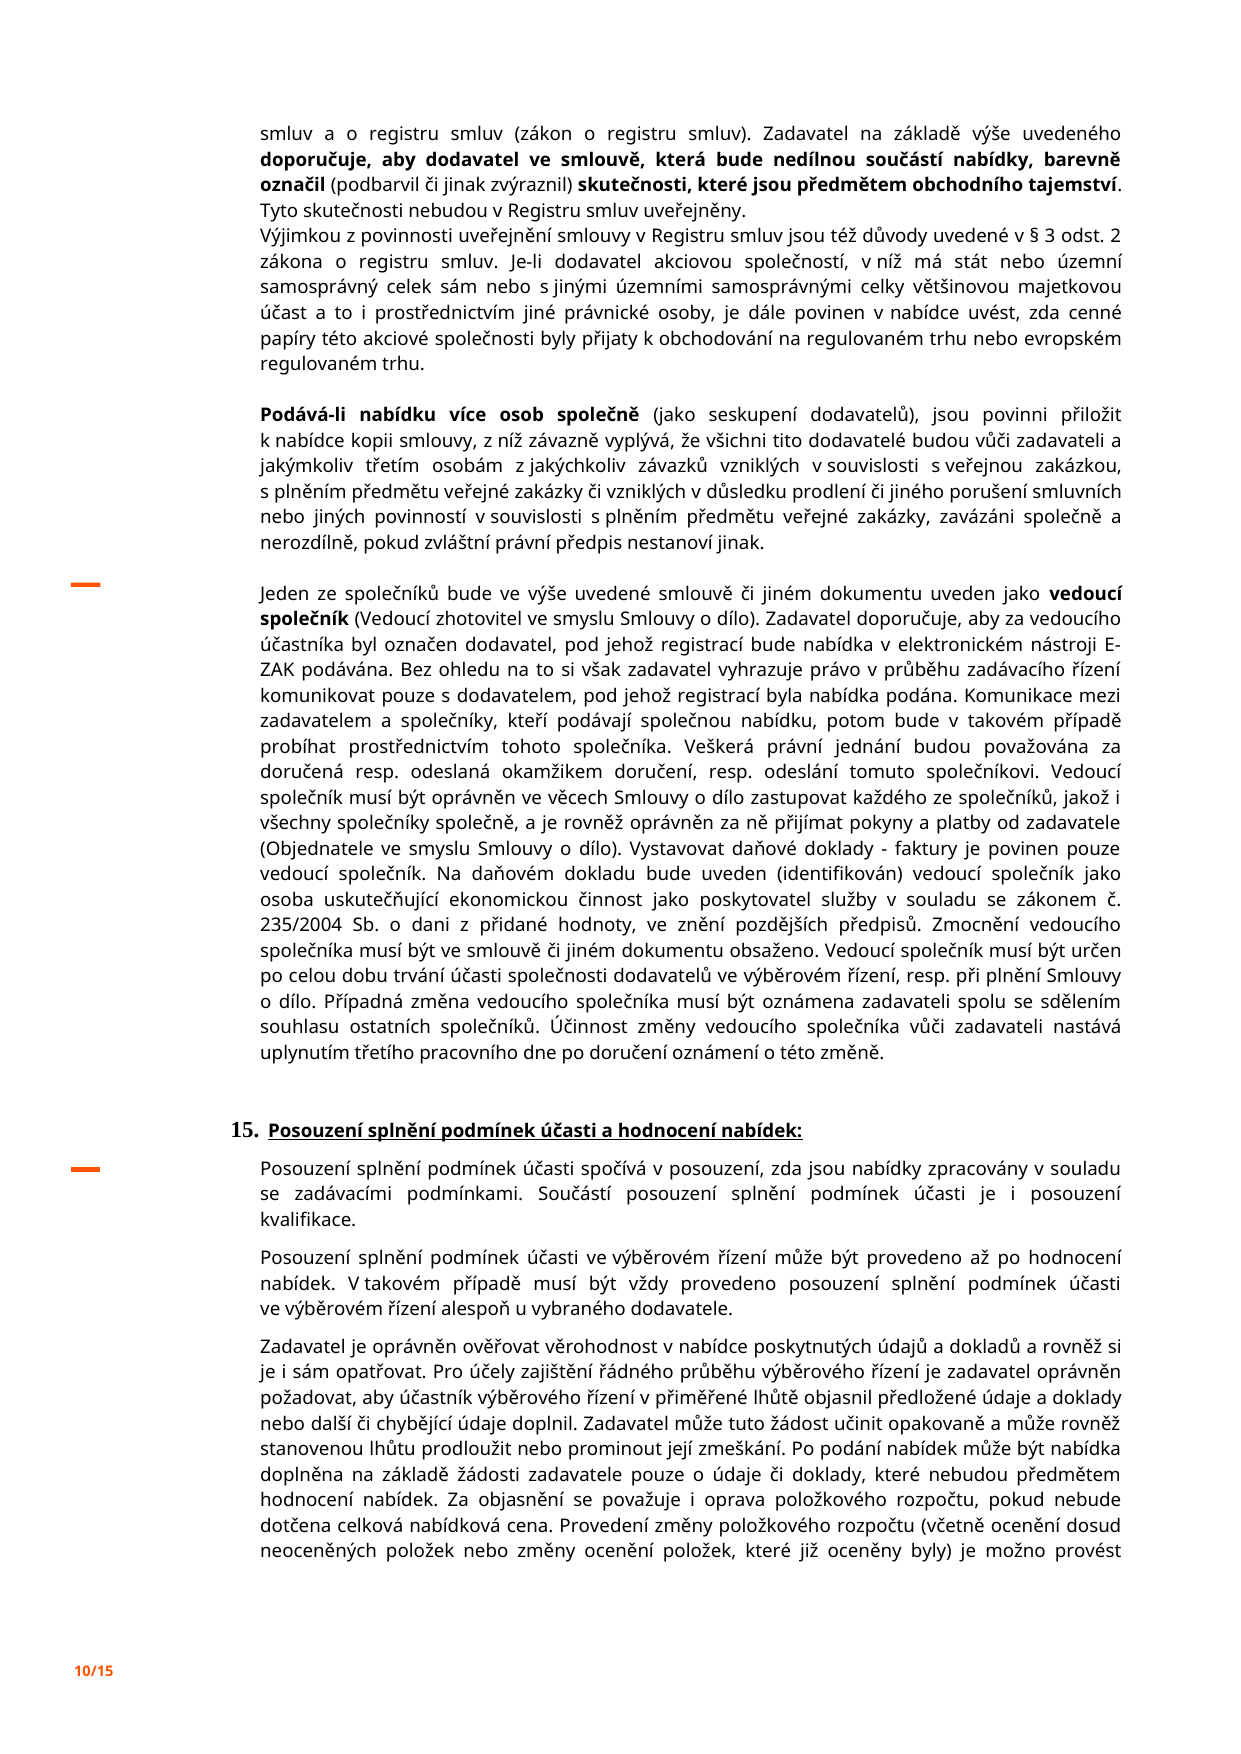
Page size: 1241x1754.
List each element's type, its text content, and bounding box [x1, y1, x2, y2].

text Posouzení splnění podmínek účasti ve výběrovém řízení může být provedeno až po hodnocení nabídek. V takovém případě musí být vždy provedeno posouzení splnění podmínek účasti ve výběrovém řízení alespoň u vybraného dodavatele. [260, 1244, 1122, 1321]
text Posouzení splnění podmínek účasti spočívá v posouzení, zda jsou nabídky zpracovány v souladu se zadávacími podmínkami. Součástí posouzení splnění podmínek účasti je i posouzení kvalifikace. [260, 1155, 1122, 1232]
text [260, 121, 1122, 223]
text Výjimkou z povinnosti uveřejnění smlouvy v Registru smluv jsou též důvody uvedené v § 3 odst. 2 zákona o registru smluv. Je-li dodavatel akciovou společností, v níž má stát nebo územní samosprávný celek sám nebo s jinými územními samosprávnými celky většinovou majetkovou účast a to i prostřednictvím jiné právnické osoby, je dále povinen v nabídce uvést, zda cenné papíry této akciové společnosti byly přijaty k obchodování na regulovaném trhu nebo evropském regulovaném trhu. [260, 223, 1122, 376]
text Podává-li nabídku více osob společně (jako seskupení dodavatelů), jsou povinni přiložit k nabídce kopii smlouvy, z níž závazně vyplývá, že všichni tito dodavatelé budou vůči zadavateli a jakýmkoliv třetím osobám z jakýchkoliv závazků vzniklých v souvislosti s veřejnou zakázkou, s plněním předmětu veřejné zakázky či vzniklých v důsledku prodlení či jiného porušení smluvních nebo jiných povinností v souvislosti s plněním předmětu veřejné zakázky, zavázáni společně a nerozdílně, pokud zvláštní právní předpis nestanoví jinak. [260, 401, 1122, 554]
text Jeden ze společníků bude ve výše uvedené smlouvě či jiném dokumentu uveden jako vedoucí společník (Vedoucí zhotovitel ve smyslu Smlouvy o dílo). Zadavatel doporučuje, aby za vedoucího účastníka byl označen dodavatel, pod jehož registrací bude nabídka v elektronickém nástroji E-ZAK podávána. Bez ohledu na to si však zadavatel vyhrazuje právo v průběhu zadávacího řízení komunikovat pouze s dodavatelem, pod jehož registrací byla nabídka podána. Komunikace mezi zadavatelem a společníky, kteří podávají společnou nabídku, potom bude v takovém případě probíhat prostřednictvím tohoto společníka. Veškerá právní jednání budou považována za doručená resp. odeslaná okamžikem doručení, resp. odeslání tomuto společníkovi. Vedoucí společník musí být oprávněn ve věcech Smlouvy o dílo zastupovat každého ze společníků, jakož i všechny společníky společně, a je rovněž oprávněn za ně přijímat pokyny a platby od zadavatele (Objednatele ve smyslu Smlouvy o dílo). Vystavovat daňové doklady - faktury je povinen pouze vedoucí společník. Na daňovém dokladu bude uveden (identifikován) vedoucí společník jako osoba uskutečňující ekonomickou činnost jako poskytovatel služby v souladu se zákonem č. 235/2004 Sb. o dani z přidané hodnoty, ve znění pozdějších předpisů. Zmocnění vedoucího společníka musí být ve smlouvě či jiném dokumentu obsaženo. Vedoucí společník musí být určen po celou dobu trvání účasti společnosti dodavatelů ve výběrovém řízení, resp. při plnění Smlouvy o dílo. Případná změna vedoucího společníka musí být oznámena zadavateli spolu se sdělením souhlasu ostatních společníků. Účinnost změny vedoucího společníka vůči zadavateli nastává uplynutím třetího pracovního dne po doručení oznámení o této změně. [260, 580, 1122, 1065]
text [260, 1333, 1122, 1563]
list Posouzení splnění podmínek účasti a hodnocení nabídek: [230, 1116, 1122, 1143]
